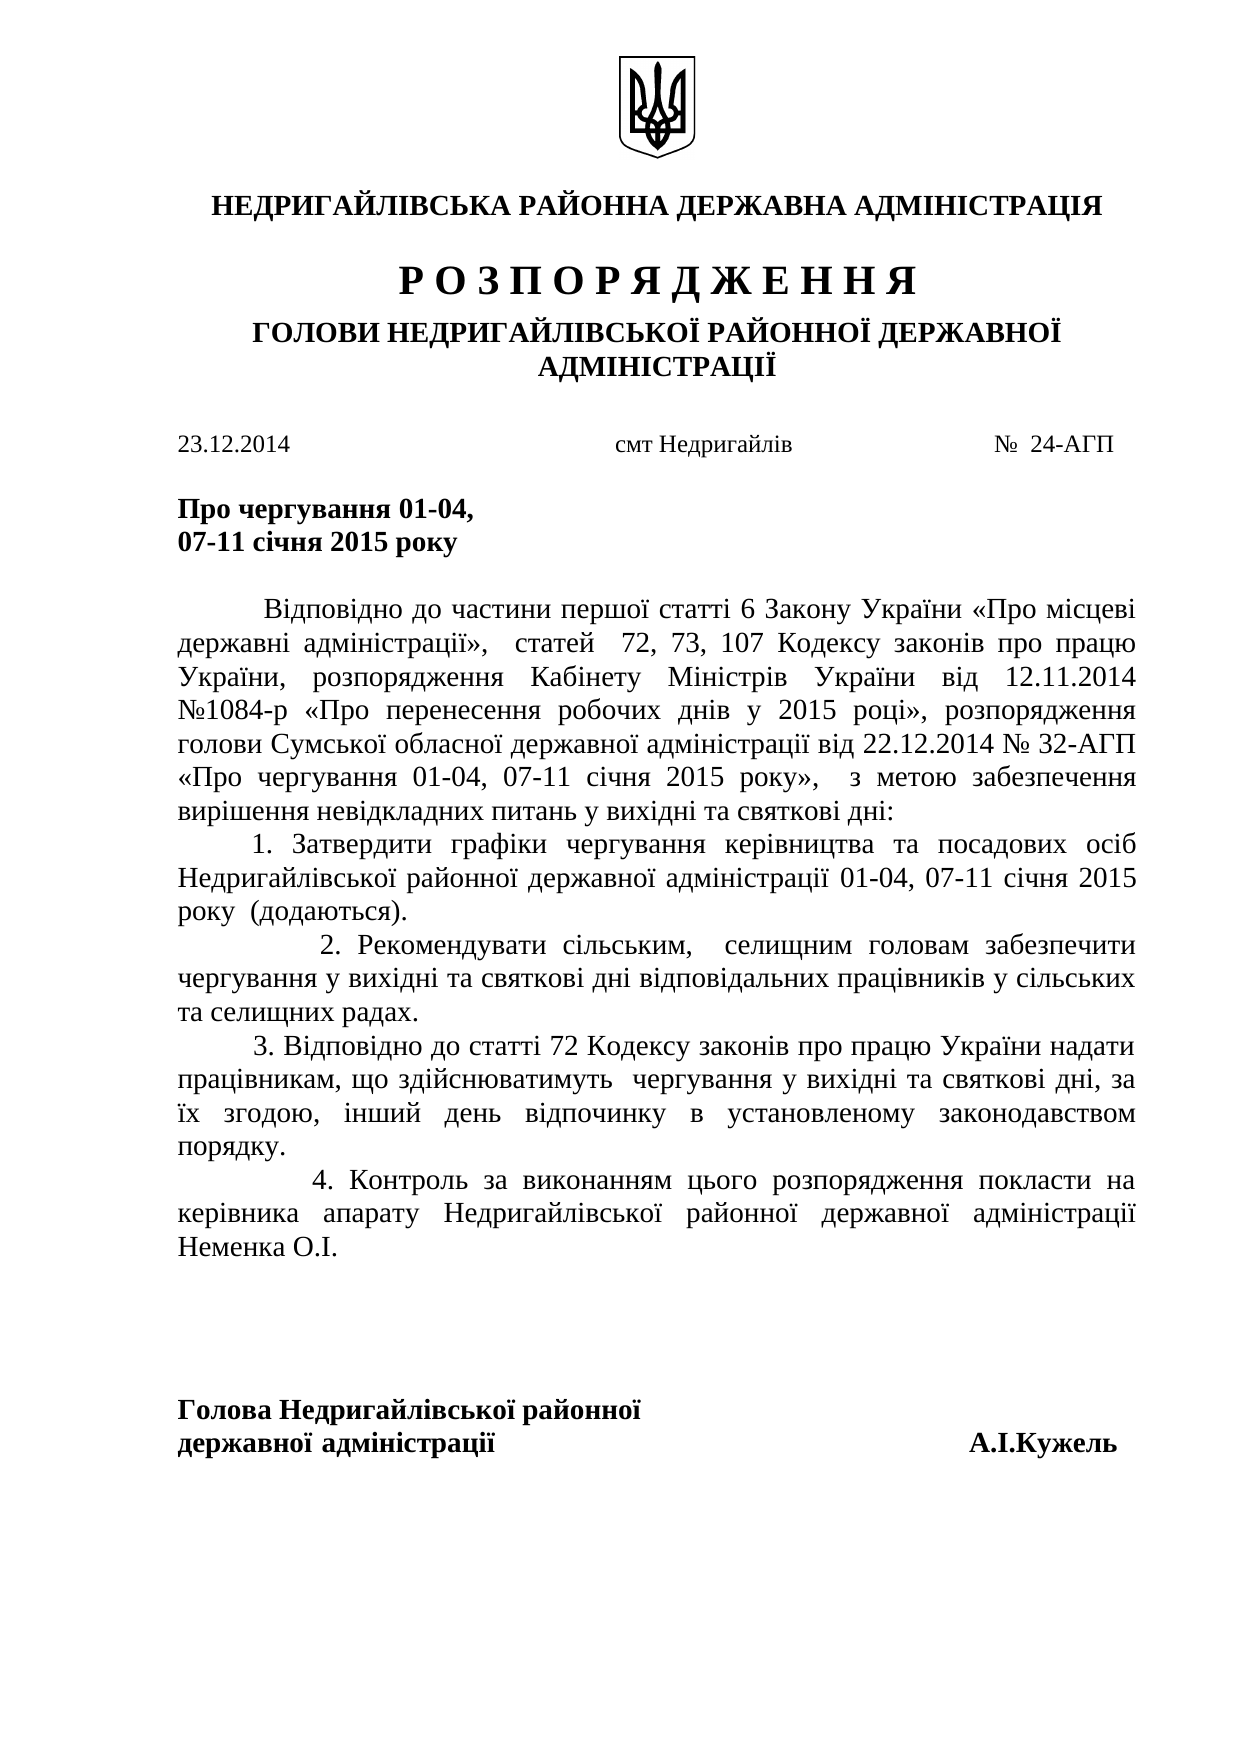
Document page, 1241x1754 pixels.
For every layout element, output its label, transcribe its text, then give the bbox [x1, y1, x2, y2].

text державної адміністрації А.І.Кужель [177, 1425, 1119, 1492]
subtitle 07-11 січня 2015 року [177, 524, 1137, 558]
subtitle 1. Затвердити графіки чергування керівництва та посадових осіб Недригайлівської районної державної адміністрації 01-04, 07-11 січня 2015 року (додаються). [177, 826, 1137, 927]
text НЕДРИГАЙЛІВСЬКА РАЙОННА ДЕРЖАВНА АДМІНІСТРАЦІЯ [177, 188, 1137, 222]
text ГОЛОВИ НЕДРИГАЙЛІВСЬКОЇ РАЙОННОЇ ДЕРЖАВНОЇ АДМІНІСТРАЦІЇ [177, 316, 1137, 383]
subtitle 23.12.2014 смт Недригайлів № 24-АГП [177, 429, 1137, 457]
subtitle Відповідно до частини першої статті 6 Закону України «Про місцеві державні адміністрації», статей 72, 73, 107 Кодексу законів про працю України, розпорядження Кабінету Міністрів України від 12.11.2014 №1084-р «Про перенесення робочих днів у 2015 році», розпорядження голови Сумської обласної державної адміністрації від 22.12.2014 № 32-АГП «Про чергування 01-04, 07-11 січня 2015 року», з метою забезпечення вирішення невідкладних питань у вихідні та святкові дні: [177, 592, 1137, 826]
subtitle Про чергування 01-04, [177, 491, 1137, 524]
text Голова Недригайлівської районної [177, 1392, 1137, 1425]
text 4. Контроль за виконанням цього розпорядження покласти на керівника апарату Недригайлівської районної державної адміністрації Неменка О.І. [177, 1162, 1137, 1262]
text 3. Відповідно до статті 72 Кодексу законів про працю України надати працівникам, що здійснюватимуть чергування у вихідні та святкові дні, за їх згодою, інший день відпочинку в установленому законодавством порядку. [177, 1028, 1137, 1162]
text Р О З П О Р Я Д Ж Е Н Н Я [177, 255, 1137, 303]
text 2. Рекомендувати сільським, селищним головам забезпечити чергування у вихідні та святкові дні відповідальних працівників у сільських та селищних радах. [177, 927, 1137, 1028]
picture [618, 56, 696, 160]
